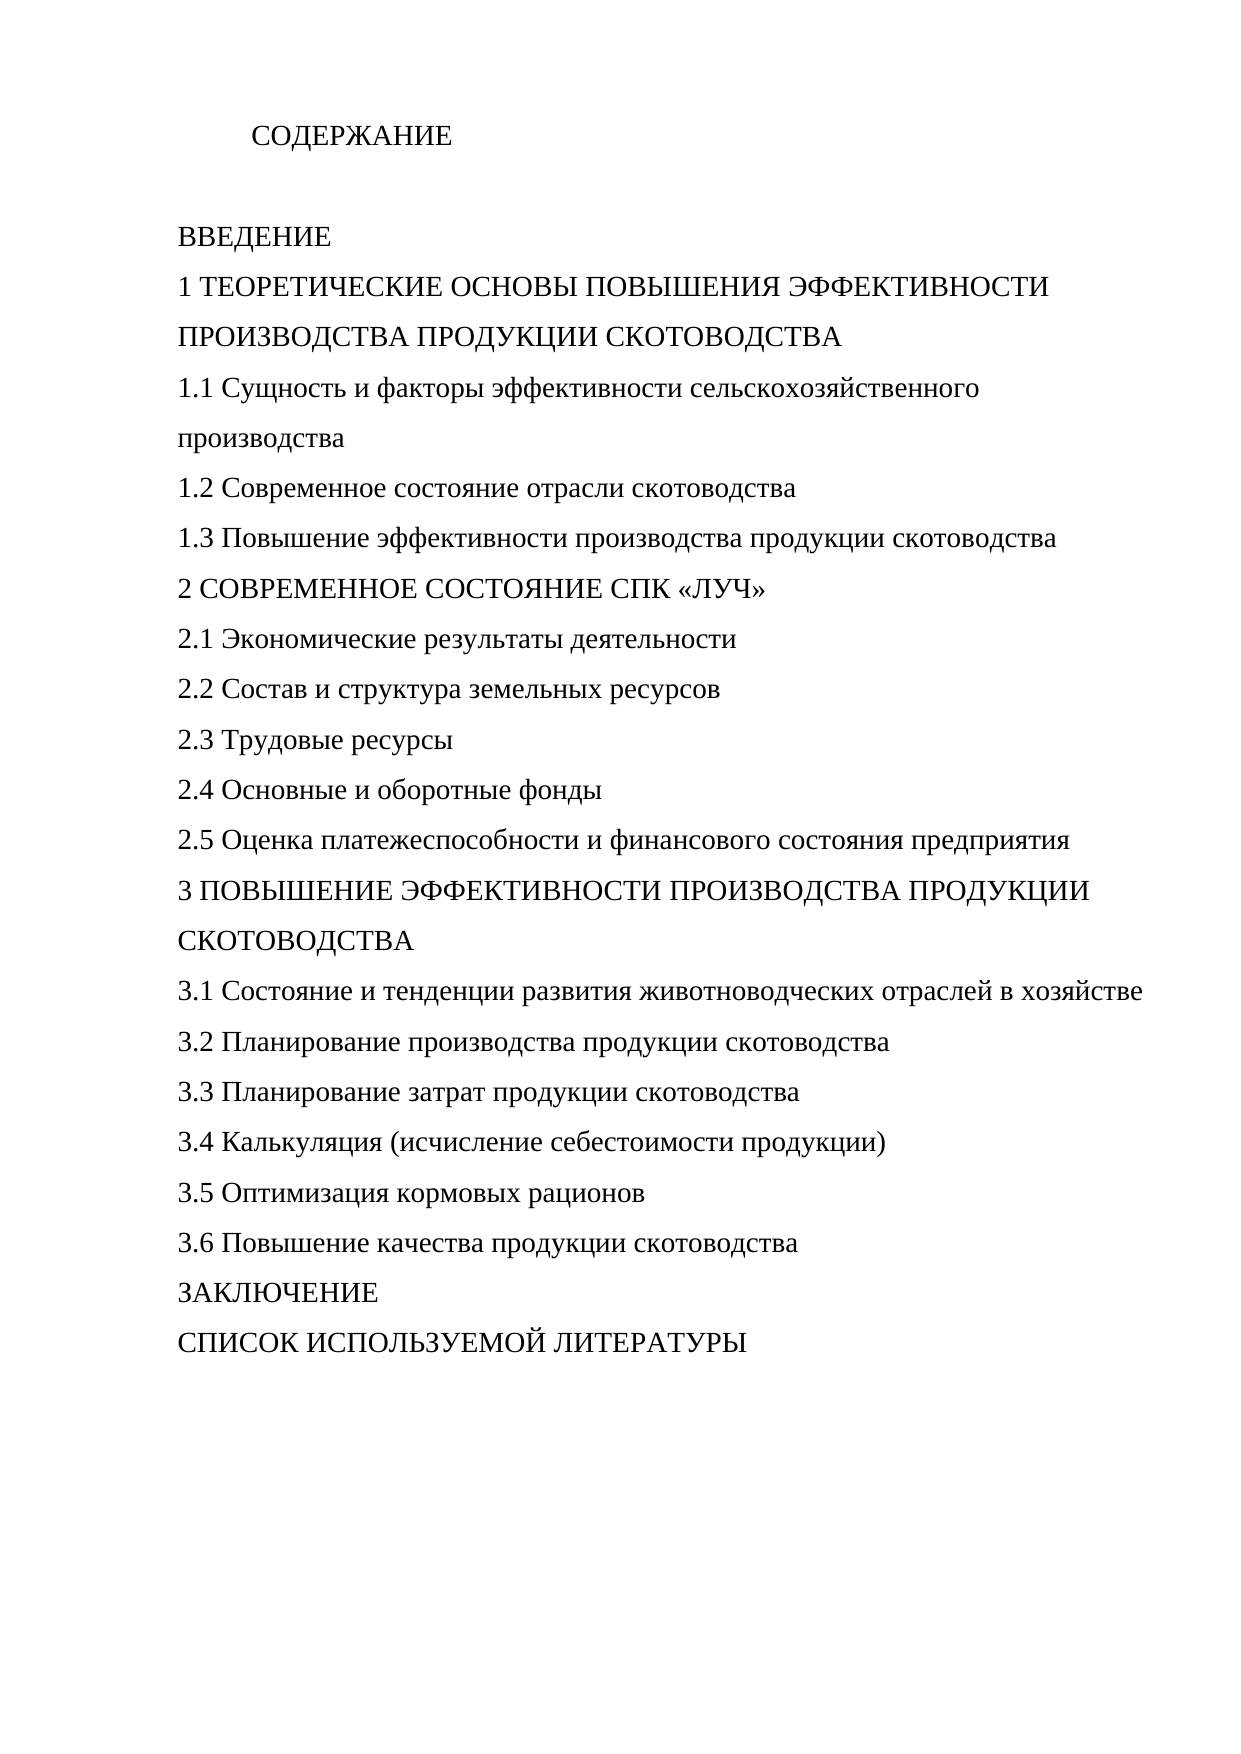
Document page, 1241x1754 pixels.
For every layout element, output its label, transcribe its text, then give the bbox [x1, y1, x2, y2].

text 1.3 Повышение эффективности производства продукции скотоводства [177, 521, 1152, 554]
text СПИСОК ИСПОЛЬЗУЕМОЙ ЛИТЕРАТУРЫ [177, 1326, 1152, 1359]
text 2.3 Трудовые ресурсы [177, 722, 1152, 755]
text 3.2 Планирование производства продукции скотоводства [177, 1024, 1152, 1057]
text СОДЕРЖАНИЕ [177, 118, 1152, 152]
text 1 ТЕОРЕТИЧЕСКИЕ ОСНОВЫ ПОВЫШЕНИЯ ЭФФЕКТИВНОСТИ ПРОИЗВОДСТВА ПРОДУКЦИИ СКОТОВОДСТВА [177, 269, 1152, 353]
text 3 ПОВЫШЕНИЕ ЭФФЕКТИВНОСТИ ПРОИЗВОДСТВА ПРОДУКЦИИ СКОТОВОДСТВА [177, 873, 1152, 957]
text 3.1 Состояние и тенденции развития животноводческих отраслей в хозяйстве [177, 973, 1152, 1007]
text ЗАКЛЮЧЕНИЕ [177, 1275, 1152, 1309]
text 3.5 Оптимизация кормовых рационов [177, 1175, 1152, 1208]
text 3.6 Повышение качества продукции скотоводства [177, 1225, 1152, 1258]
text 1.1 Сущность и факторы эффективности сельскохозяйственного производства [177, 370, 1152, 453]
text 1.2 Современное состояние отрасли скотоводства [177, 470, 1152, 504]
text 2.1 Экономические результаты деятельности [177, 621, 1152, 655]
text 3.4 Калькуляция (исчисление себестоимости продукции) [177, 1124, 1152, 1158]
text 2.5 Оценка платежеспособности и финансового состояния предприятия [177, 822, 1152, 856]
text 2.4 Основные и оборотные фонды [177, 772, 1152, 806]
text 3.3 Планирование затрат продукции скотоводства [177, 1074, 1152, 1108]
text 2.2 Состав и структура земельных ресурсов [177, 672, 1152, 705]
text ВВЕДЕНИЕ [177, 219, 1152, 252]
text 2 СОВРЕМЕННОЕ СОСТОЯНИЕ СПК «ЛУЧ» [177, 571, 1152, 604]
